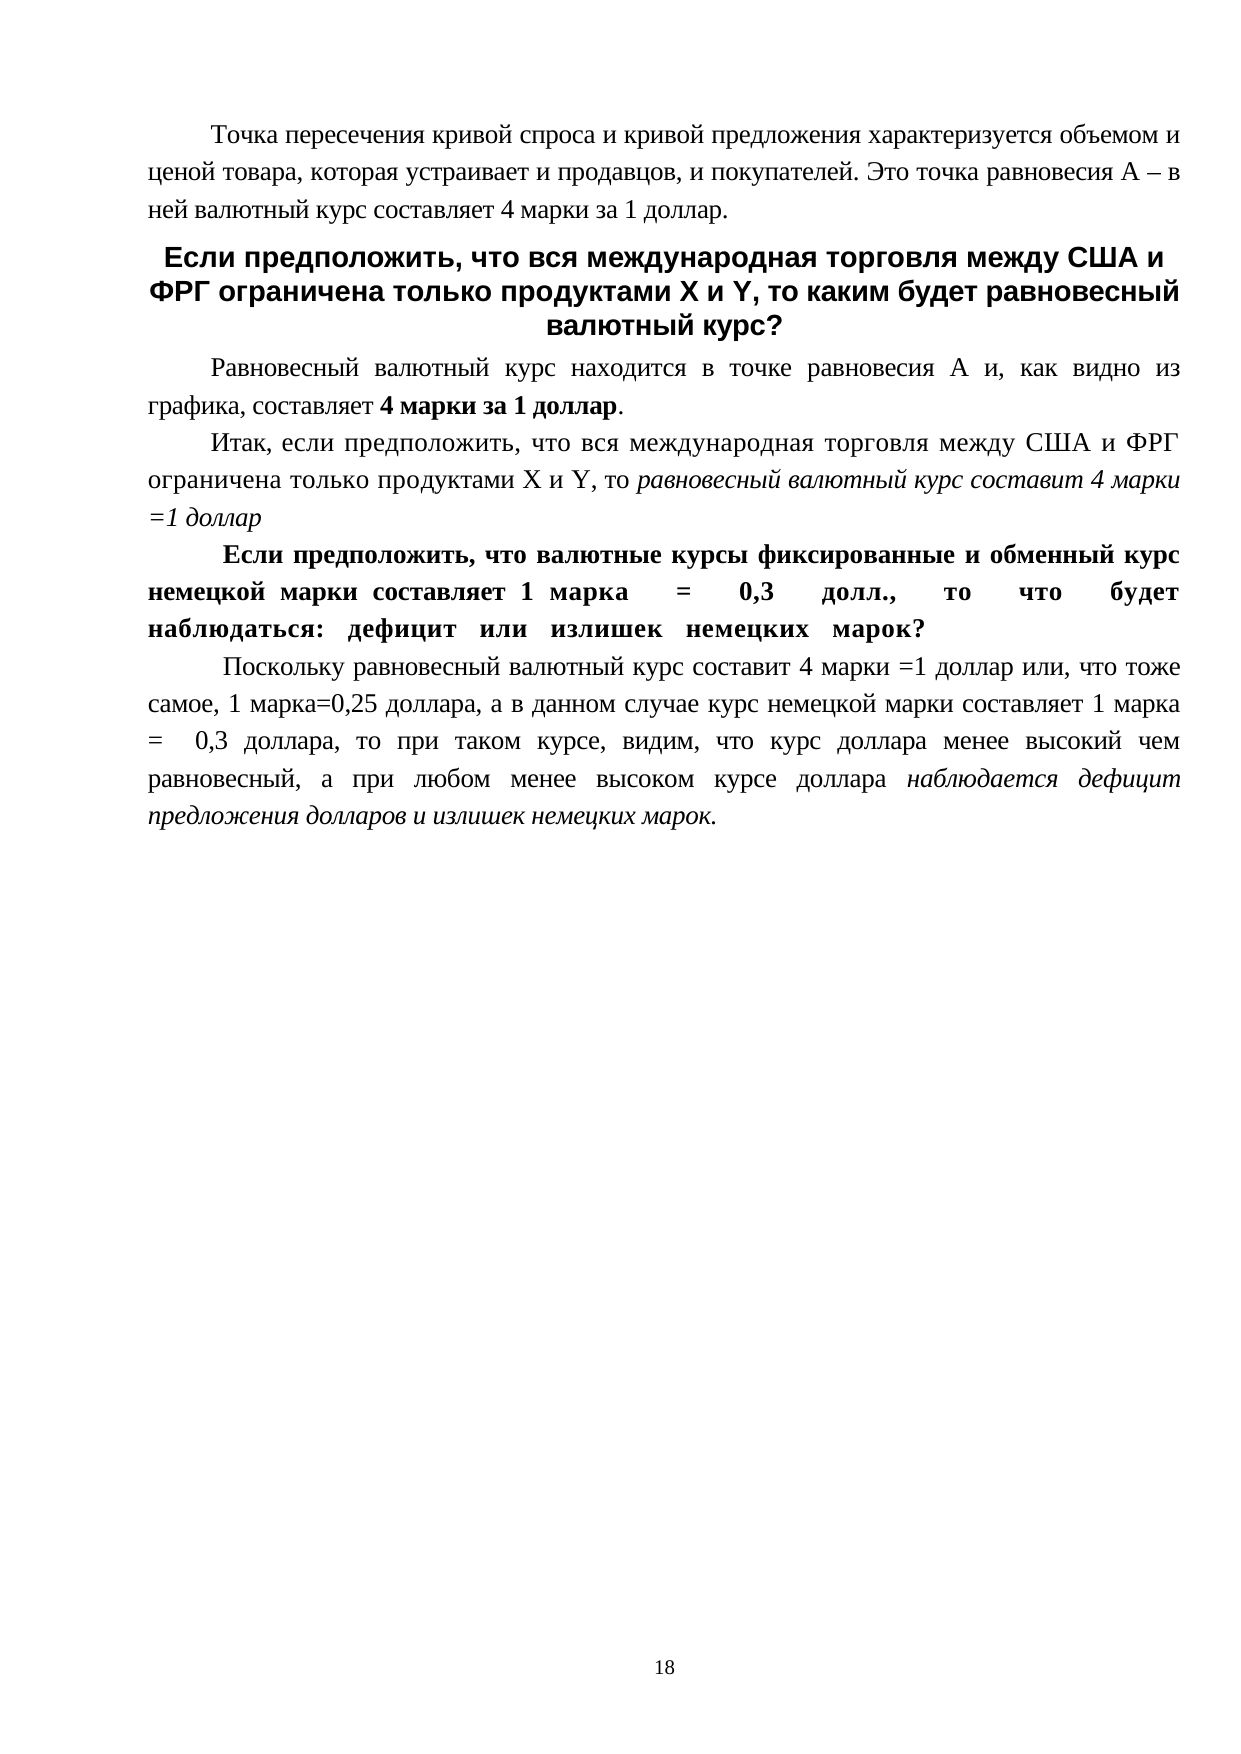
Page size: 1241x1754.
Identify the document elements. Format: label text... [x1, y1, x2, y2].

text Поскольку равновесный валютный курс составит 4 марки =1 доллар или, что тоже самое, 1 марка=0,25 доллара, а в данном случае курс немецкой марки составляет 1 марка = 0,3 доллара, то при таком курсе, видим, что курс доллара менее высокий чем равновесный, а при любом менее высоком курсе доллара наблюдается дефицит предложения долларов и излишек немецких марок. [148, 650, 1181, 830]
subtitle Если предположить, что вся международная торговля между США и ФРГ ограничена только продуктами X и Y, то каким будет равновесный валютный курс? [148, 240, 1181, 341]
text Точка пересечения кривой спроса и кривой предложения характеризуется объемом и ценой товара, которая устраивает и продавцов, и покупателей. Это точка равновесия А – в ней валютный курс составляет 4 марки за 1 доллар. [148, 118, 1181, 224]
subtitle Равновесный валютный курс находится в точке равновесия А и, как видно из графика, составляет 4 марки за 1 доллар. [148, 351, 1181, 420]
text Если предположить, что валютные курсы фиксированные и обменный курс немецкой марки составляет 1 марка = 0,3 долл., то что будет наблюдаться: дефицит или излишек немецких марок? [148, 538, 1181, 644]
subtitle Итак, если предположить, что вся международная торговля между США и ФРГ ограничена только продуктами X и Y, то равновесный валютный курс составит 4 марки =1 доллар [148, 426, 1181, 532]
